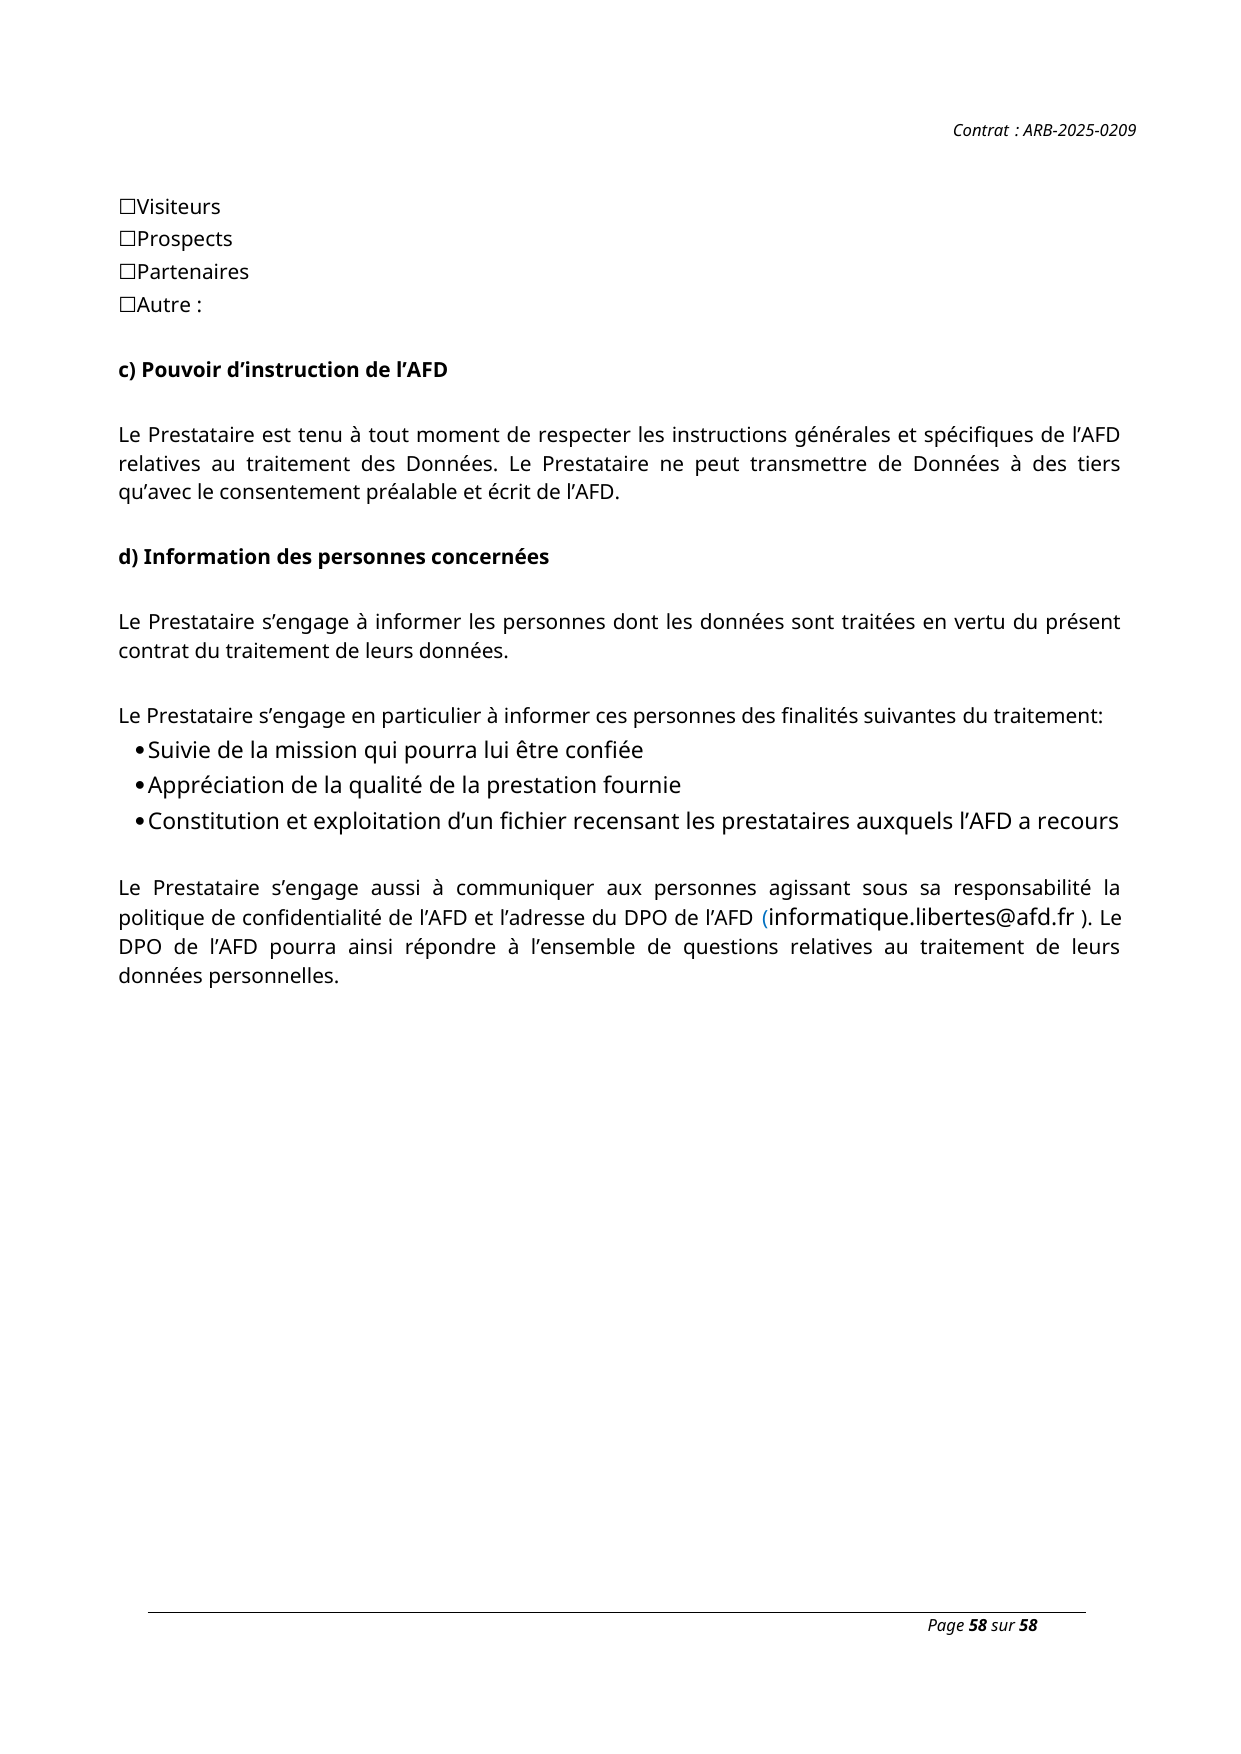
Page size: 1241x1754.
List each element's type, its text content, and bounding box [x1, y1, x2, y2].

text Le Prestataire est tenu à tout moment de respecter les instructions générales et spécifiques de l’AFD relatives au traitement des Données. Le Prestataire ne peut transmettre de Données à des tiers qu’avec le consentement préalable et écrit de l’AFD. [118, 420, 1122, 506]
text ☐Autre : [118, 290, 1122, 318]
text d) Information des personnes concernées [118, 542, 1122, 571]
text Le Prestataire s’engage aussi à communiquer aux personnes agissant sous sa responsabilité la politique de confidentialité de l’AFD et l’adresse du DPO de l’AFD (informatique.libertes@afd.fr ). Le DPO de l’AFD pourra ainsi répondre à l’ensemble de questions relatives au traitement de leurs données personnelles. [118, 873, 1122, 989]
text ☐Partenaires [118, 257, 1122, 286]
list Constitution et exploitation d’un fichier recensant les prestataires auxquels l’AFD a recours [136, 804, 1122, 836]
text Le Prestataire s’engage en particulier à informer ces personnes des finalités suivantes du traitement: [118, 701, 1122, 729]
text Le Prestataire s’engage à informer les personnes dont les données sont traitées en vertu du présent contrat du traitement de leurs données. [118, 607, 1122, 664]
text ☐Prospects [118, 224, 1122, 253]
list Appréciation de la qualité de la prestation fournie [136, 769, 1122, 800]
text c) Pouvoir d’instruction de l’AFD [118, 355, 1122, 383]
list Suivie de la mission qui pourra lui être confiée [136, 734, 1122, 765]
text ☐Visiteurs [118, 192, 1122, 220]
